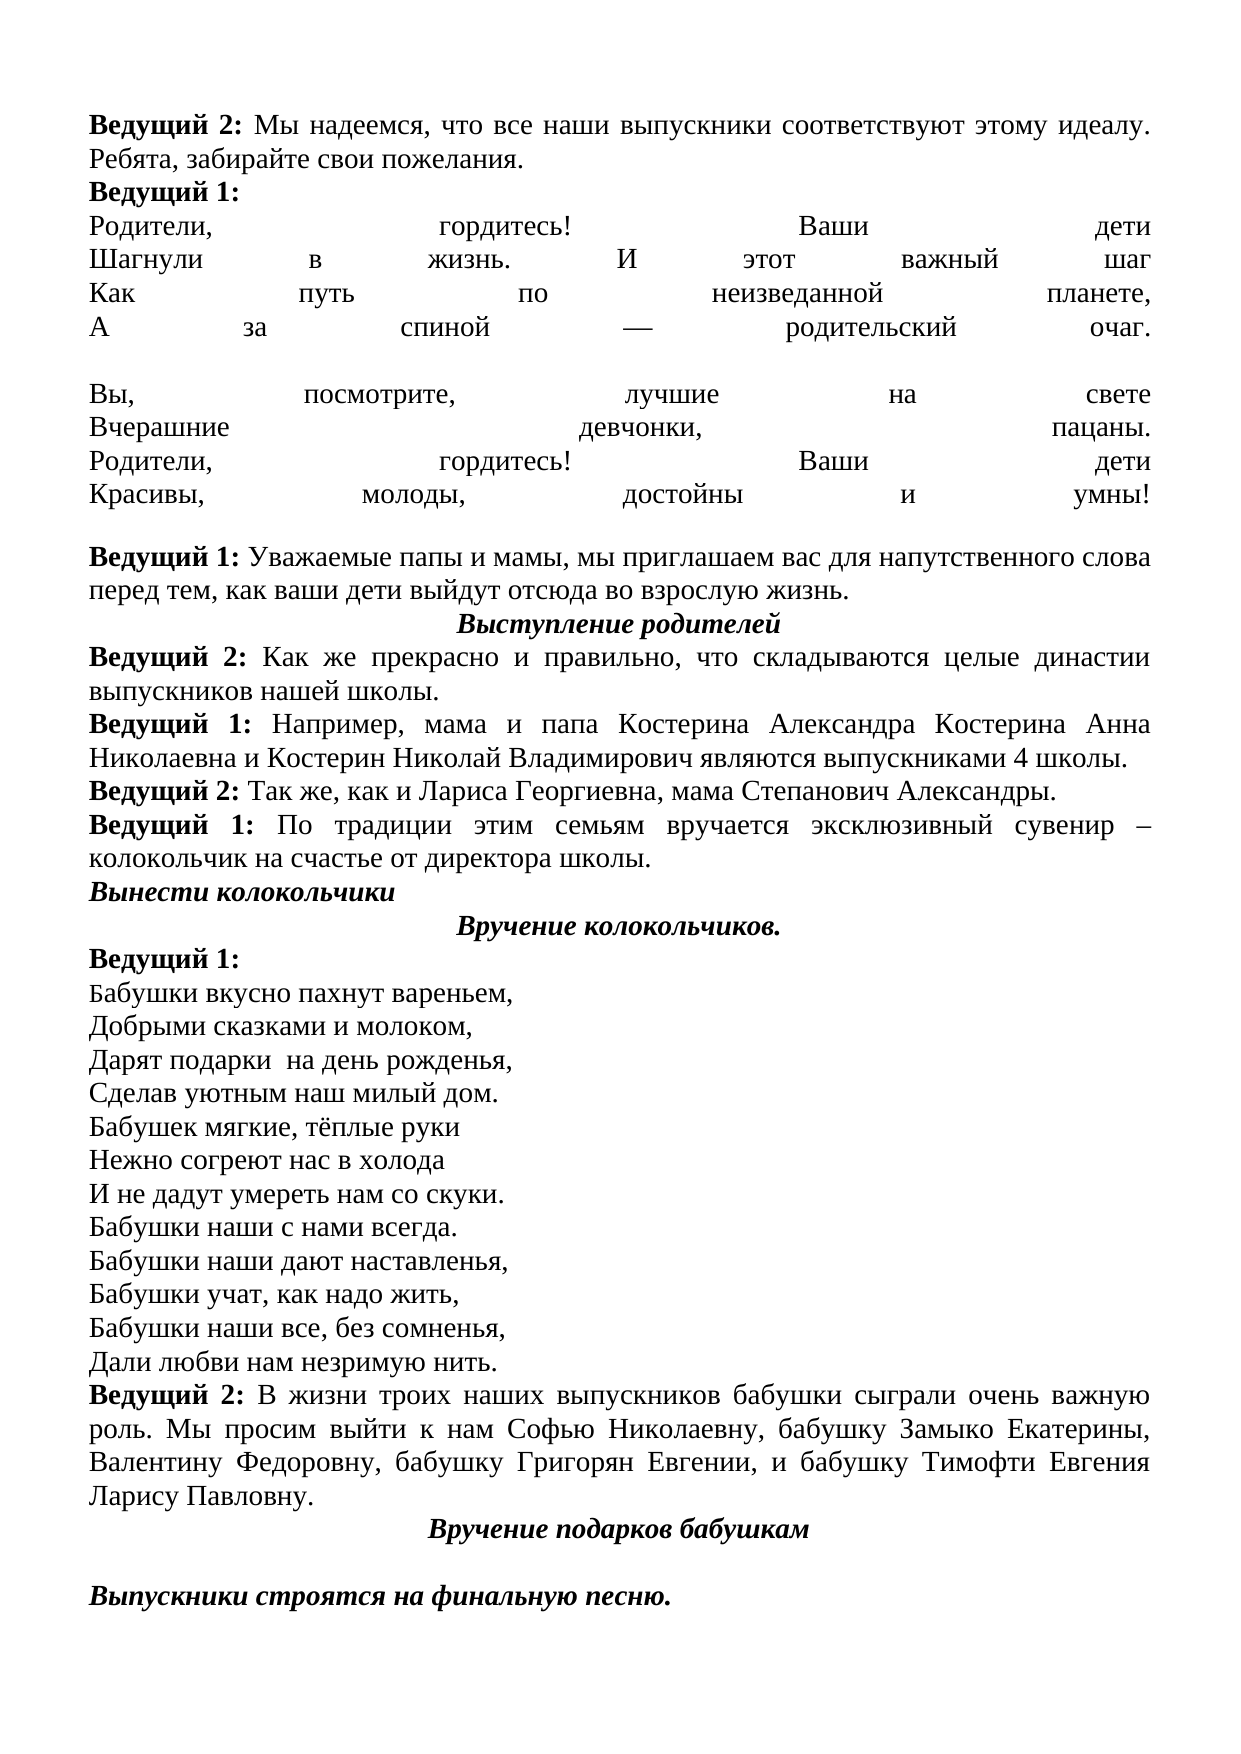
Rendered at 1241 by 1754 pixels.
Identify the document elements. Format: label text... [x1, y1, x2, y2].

text Ведущий 2: В жизни троих наших выпускников бабушки сыграли очень важную роль. Мы просим выйти к нам Софью Николаевну, бабушку Замыко Екатерины, Валентину Федоровну, бабушку Григорян Евгении, и бабушку Тимофти Евгения Ларису Павловну. [88, 1377, 1152, 1511]
text Ведущий 1: Например, мама и папа Костерина Александра Костерина Анна Николаевна и Костерин Николай Владимирович являются выпускниками 4 школы. [88, 706, 1152, 773]
text Выпускники строятся на финальную песню. [88, 1578, 1152, 1612]
text Ведущий 1: [88, 174, 1152, 208]
text Вынести колокольчики [88, 874, 1152, 908]
text Ведущий 1: [88, 941, 1152, 975]
text Ведущий 2: Так же, как и Лариса Георгиевна, мама Степанович Александры. [88, 773, 1152, 807]
text Родители, гордитесь! Ваши дети Шагнули в жизнь. И этот важный шаг Как путь по неизведанной планете, А за спиной — родительский очаг. Вы, посмотрите, лучшие на свете Вчерашние девчонки, пацаны. Родители, гордитесь! Ваши дети Красивы, молоды, достойны и умны! Ведущий 1: Уважаемые папы и мамы, мы приглашаем вас для напутственного слова перед тем, как ваши дети выйдут отсюда во взрослую жизнь. [88, 336, 1152, 606]
text Вручение подарков бабушкам [88, 1511, 1152, 1545]
text Бабушки вкусно пахнут вареньем, Добрыми сказками и молоком, Дарят подарки на день рожденья, Сделав уютным наш милый дом. Бабушек мягкие, тёплые руки Нежно согреют нас в холода И не дадут умереть нам со скуки. Бабушки наши с нами всегда. Бабушки наши дают наставленья, Бабушки учат, как надо жить, Бабушки наши все, без сомненья, Дали любви нам незримую нить. [88, 975, 1152, 1377]
text Ведущий 1: По традиции этим семьям вручается эксклюзивный сувенир – колокольчик на счастье от директора школы. [88, 807, 1152, 874]
text Выступление родителей [88, 606, 1152, 639]
text Вручение колокольчиков. [88, 908, 1152, 941]
text Ведущий 2: Как же прекрасно и правильно, что складываются целые династии выпускников нашей школы. [88, 639, 1152, 706]
text Ведущий 2: Мы надеемся, что все наши выпускники соответствуют этому идеалу. Ребята, забирайте свои пожелания. [88, 107, 1152, 174]
